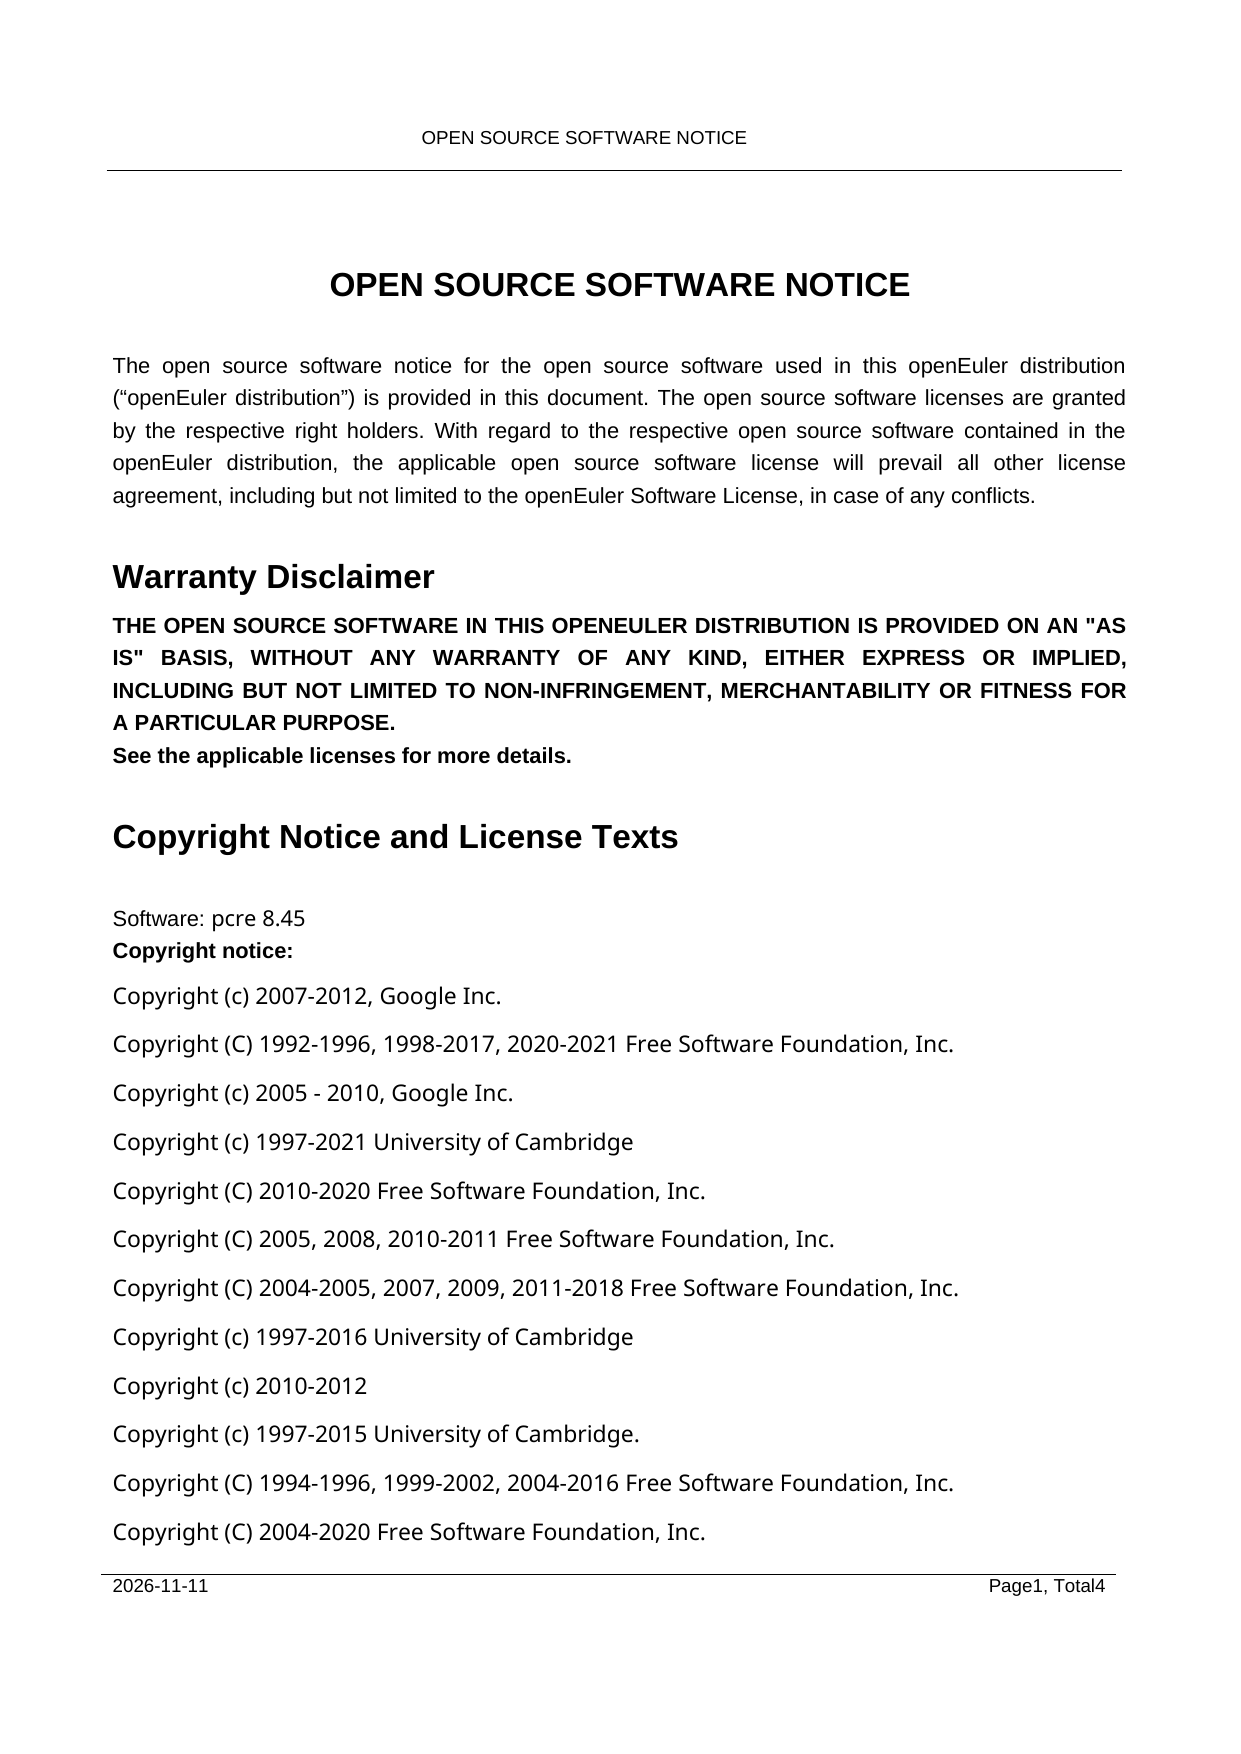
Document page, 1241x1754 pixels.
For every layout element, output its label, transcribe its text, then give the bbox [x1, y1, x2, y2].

text Warranty Disclaimer [112, 544, 1128, 609]
text OPEN SOURCE SOFTWARE NOTICE [112, 251, 1128, 316]
text Copyright Notice and License Texts [112, 804, 1128, 869]
text THE OPEN SOURCE SOFTWARE IN THIS OPENEULER DISTRIBUTION IS PROVIDED ON AN "AS IS" BASIS, WITHOUT ANY WARRANTY OF ANY KIND, EITHER EXPRESS OR IMPLIED, INCLUDING BUT NOT LIMITED TO NON-INFRINGEMENT, MERCHANTABILITY OR FITNESS FOR A PARTICULAR PURPOSE. See the applicable licenses for more details. [112, 609, 1128, 771]
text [112, 979, 1128, 1548]
text The open source software notice for the open source software used in this openEuler distribution (“openEuler distribution”) is provided in this document. The open source software licenses are granted by the respective right holders. With regard to the respective open source software contained in the openEuler distribution, the applicable open source software license will prevail all other license agreement, including but not limited to the openEuler Software License, in case of any conflicts. [112, 349, 1128, 511]
text Software: pcre 8.45 [112, 901, 1128, 934]
text Copyright notice: [112, 934, 1128, 966]
